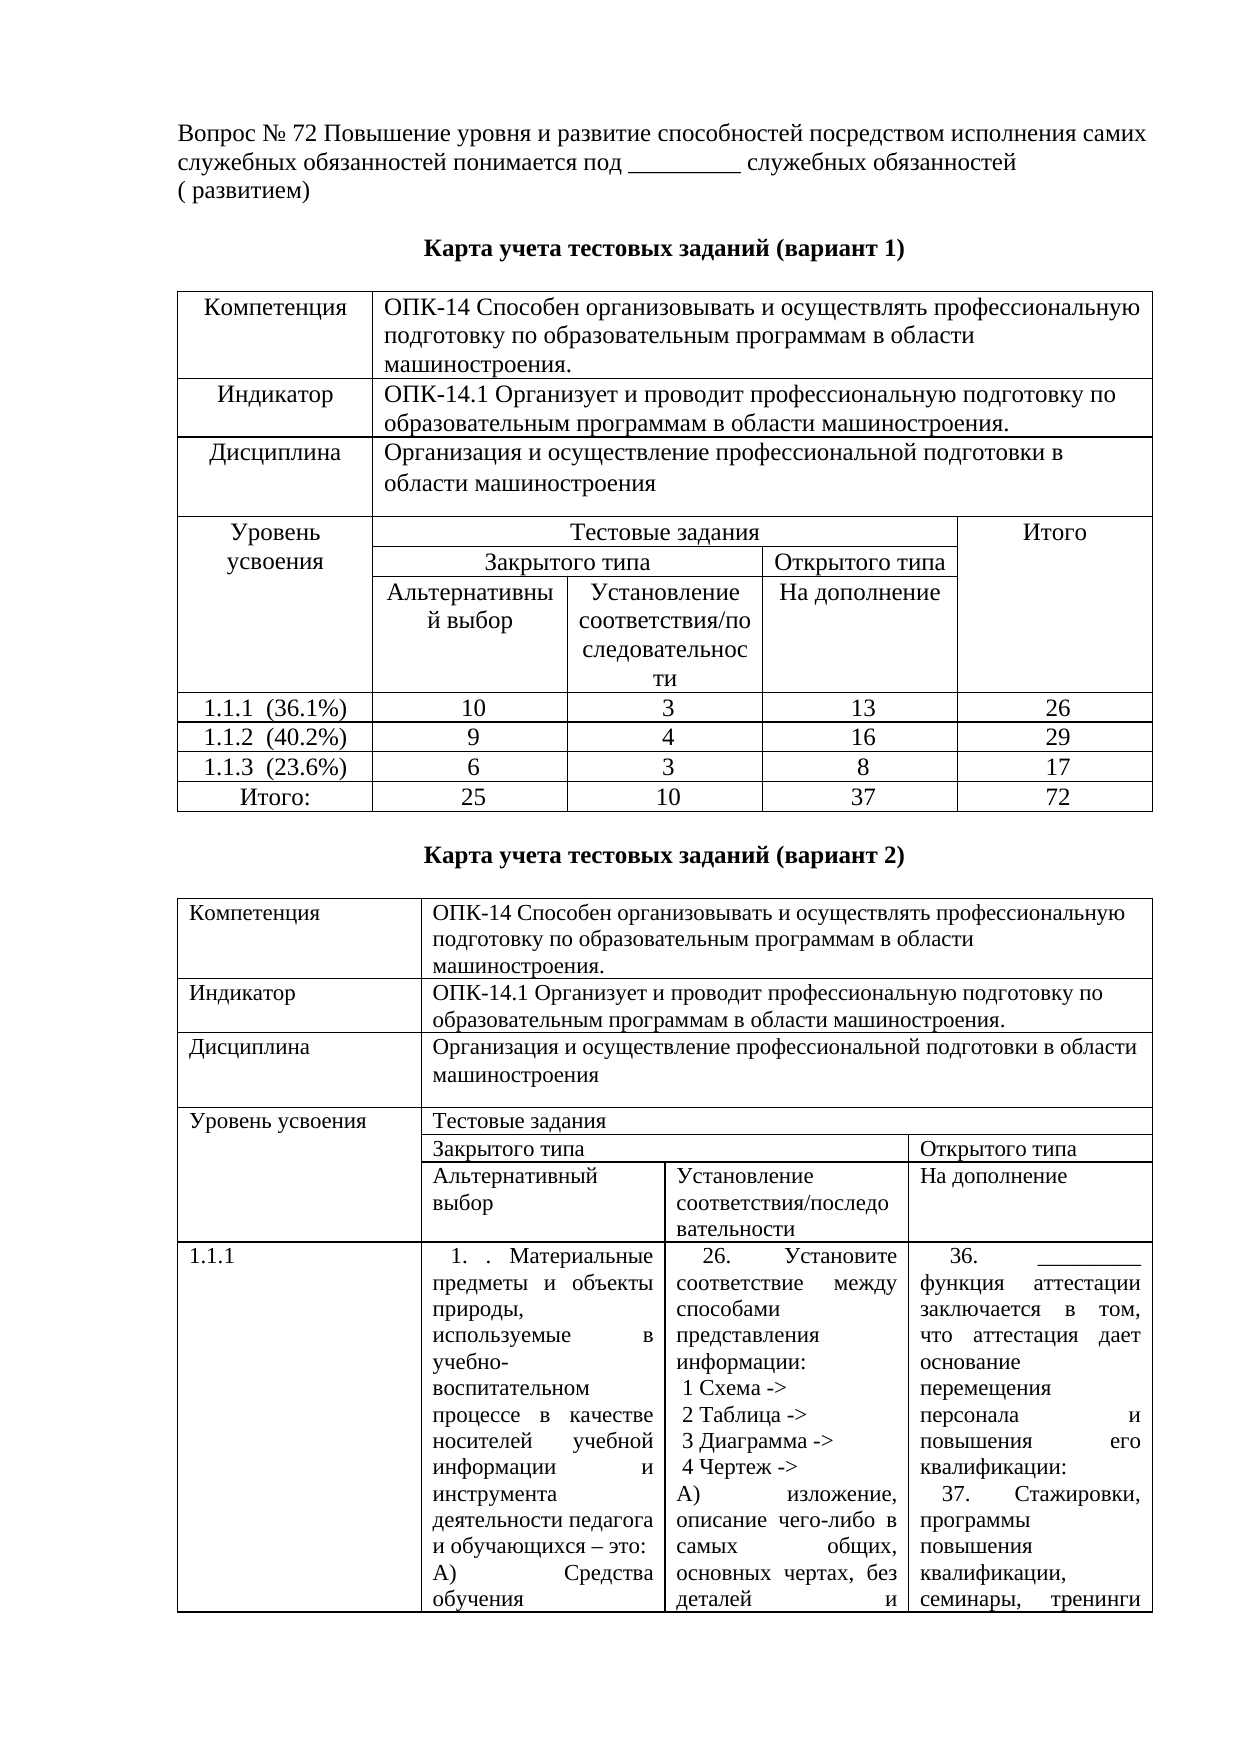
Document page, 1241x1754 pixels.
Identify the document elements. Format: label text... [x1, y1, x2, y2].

table_cell 1.1.3 (23.6%) [178, 752, 372, 781]
table_cell 16 [763, 723, 957, 751]
table_cell ОПК-14.1 Организует и проводит профессиональную подготовку по образовательным программам в области машиностроения. [422, 979, 1152, 1032]
table_cell Тестовые задания [422, 1108, 1152, 1134]
table_cell 10 [373, 693, 567, 721]
text Вопрос № 72 Повышение уровня и развитие способностей посредством исполнения самих служебных обязанностей понимается под _________ служебных обязанностей [177, 118, 1152, 176]
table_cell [909, 1243, 1152, 1611]
table_header ОПК-14 Способен организовывать и осуществлять профессиональную подготовку по образовательным программам в области машиностроения. [373, 292, 1152, 378]
table_cell Альтернативный выбор [373, 577, 567, 692]
table_cell Альтернативный выбор [422, 1163, 664, 1241]
table_cell 3 [568, 693, 762, 721]
table_cell 10 [568, 782, 762, 811]
table_cell 6 [373, 752, 567, 781]
table_cell Индикатор [178, 379, 372, 436]
table_header ОПК-14 Способен организовывать и осуществлять профессиональную подготовку по образовательным программам в области машиностроения. [422, 899, 1152, 978]
table_cell Установление соответствия/последовательности [666, 1163, 908, 1241]
table_cell Закрытого типа [422, 1135, 908, 1161]
table_cell 3 [568, 752, 762, 781]
table_cell На дополнение [763, 577, 957, 692]
table_cell 26 [958, 693, 1152, 721]
table_cell Уровень усвоения [178, 517, 372, 692]
table_cell На дополнение [909, 1163, 1152, 1241]
table_cell 8 [763, 752, 957, 781]
table_cell 9 [373, 723, 567, 751]
table_cell 1.1.2 (40.2%) [178, 723, 372, 751]
text Карта учета тестовых заданий (вариант 1) [177, 233, 1152, 262]
table_cell 4 [568, 723, 762, 751]
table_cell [422, 1243, 664, 1611]
table_cell 1.1.1 (36.1%) [178, 693, 372, 721]
table_cell Дисциплина [178, 1033, 421, 1107]
table_cell ОПК-14.1 Организует и проводит профессиональную подготовку по образовательным программам в области машиностроения. [373, 379, 1152, 436]
table_cell 72 [958, 782, 1152, 811]
table_cell Закрытого типа [373, 547, 762, 576]
table_cell 13 [763, 693, 957, 721]
table_cell 29 [958, 723, 1152, 751]
table_cell Установление соответствия/последовательности [568, 577, 762, 692]
table_header Компетенция [178, 899, 421, 978]
text ( развитием) [177, 176, 1152, 204]
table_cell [666, 1243, 908, 1611]
table_header Компетенция [178, 292, 372, 378]
table_cell Индикатор [178, 979, 421, 1032]
table_cell Дисциплина [178, 438, 372, 516]
table_cell Уровень усвоения [178, 1108, 421, 1241]
table_cell Итого: [178, 782, 372, 811]
table_cell 1.1.1 [178, 1243, 421, 1611]
table_cell Открытого типа [909, 1135, 1152, 1161]
table_cell Организация и осуществление профессиональной подготовки в области машиностроения [422, 1033, 1152, 1107]
table_cell 17 [958, 752, 1152, 781]
table_cell 37 [763, 782, 957, 811]
table_cell Организация и осуществление профессиональной подготовки в области машиностроения [373, 438, 1152, 516]
table_cell 25 [373, 782, 567, 811]
table_cell Итого [958, 517, 1152, 692]
text Карта учета тестовых заданий (вариант 2) [177, 841, 1152, 869]
table_cell Открытого типа [763, 547, 957, 576]
table_cell Тестовые задания [373, 517, 957, 546]
